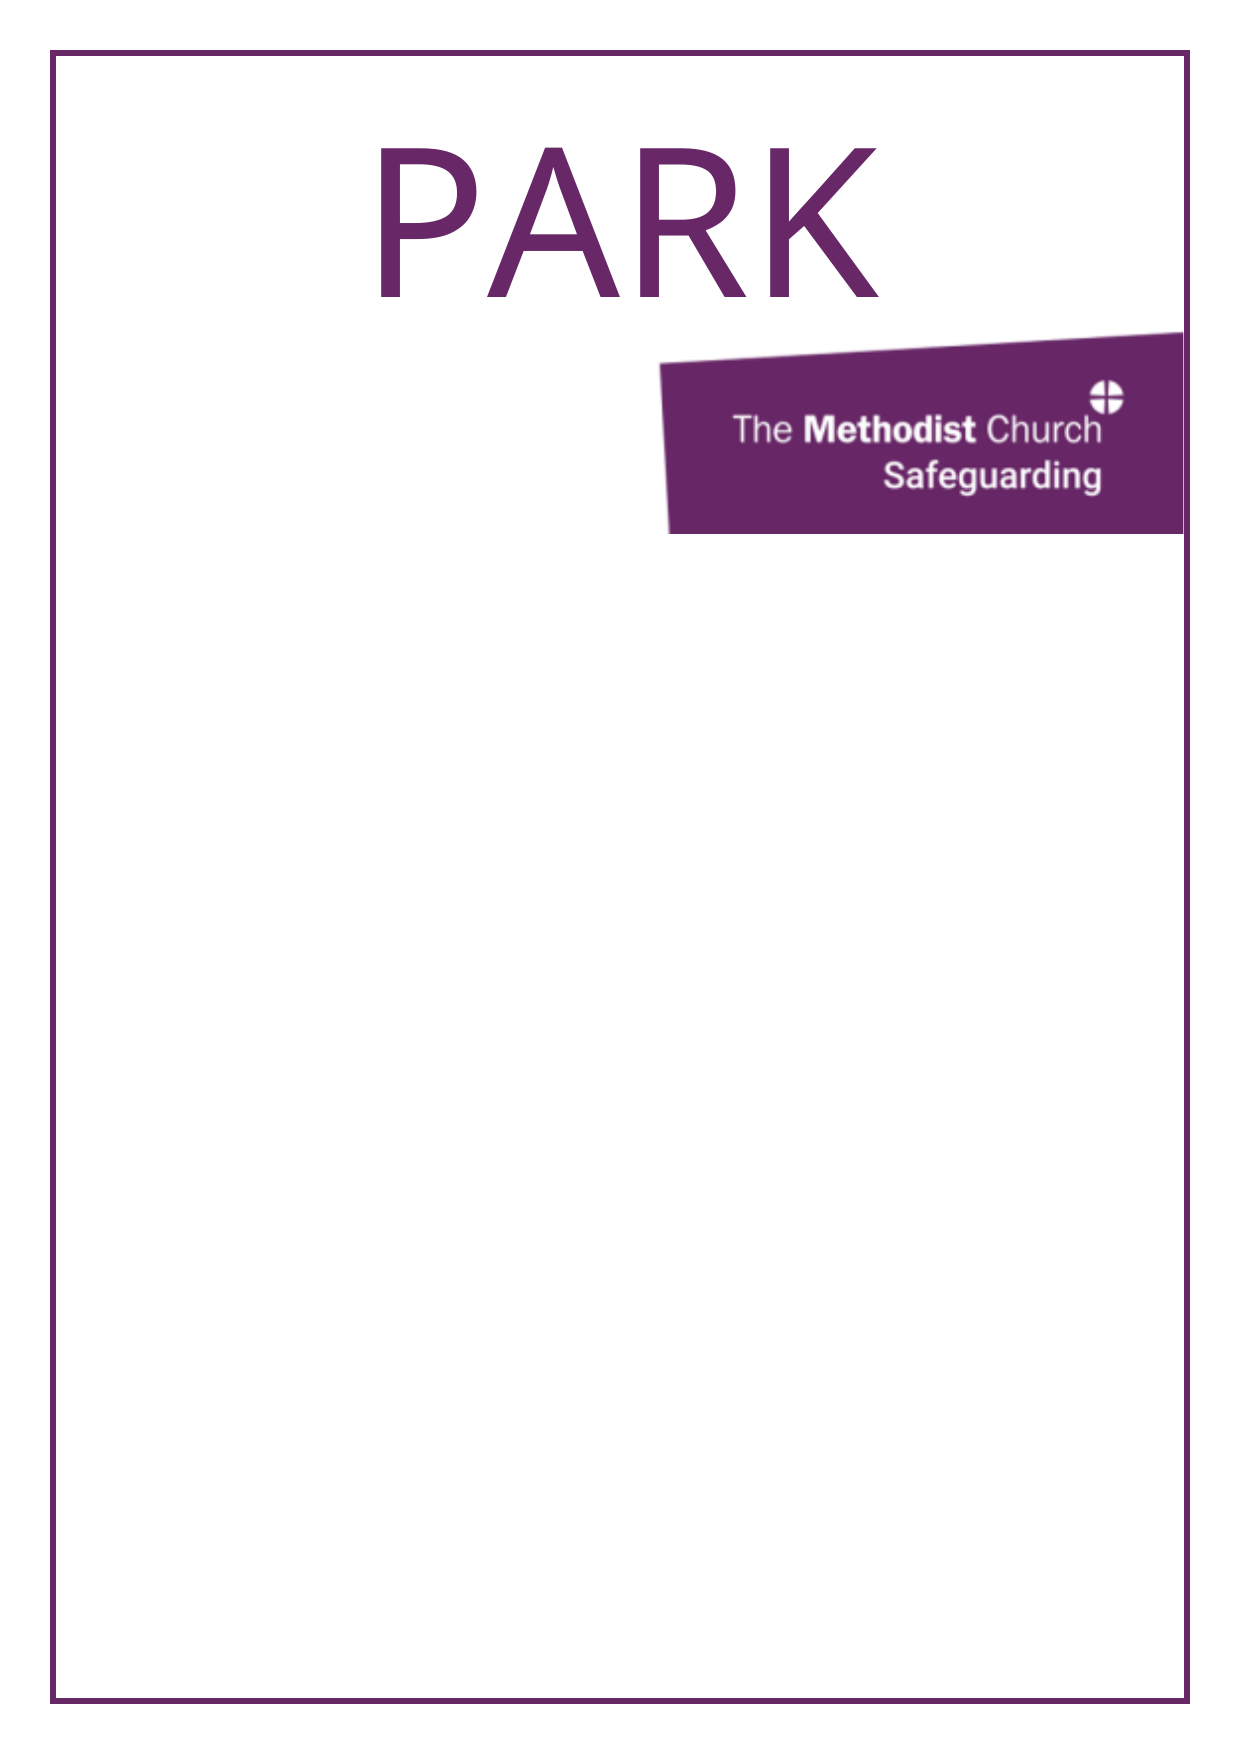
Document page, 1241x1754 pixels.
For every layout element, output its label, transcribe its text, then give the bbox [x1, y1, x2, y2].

text PARK [75, 75, 1165, 359]
picture [652, 323, 1184, 534]
